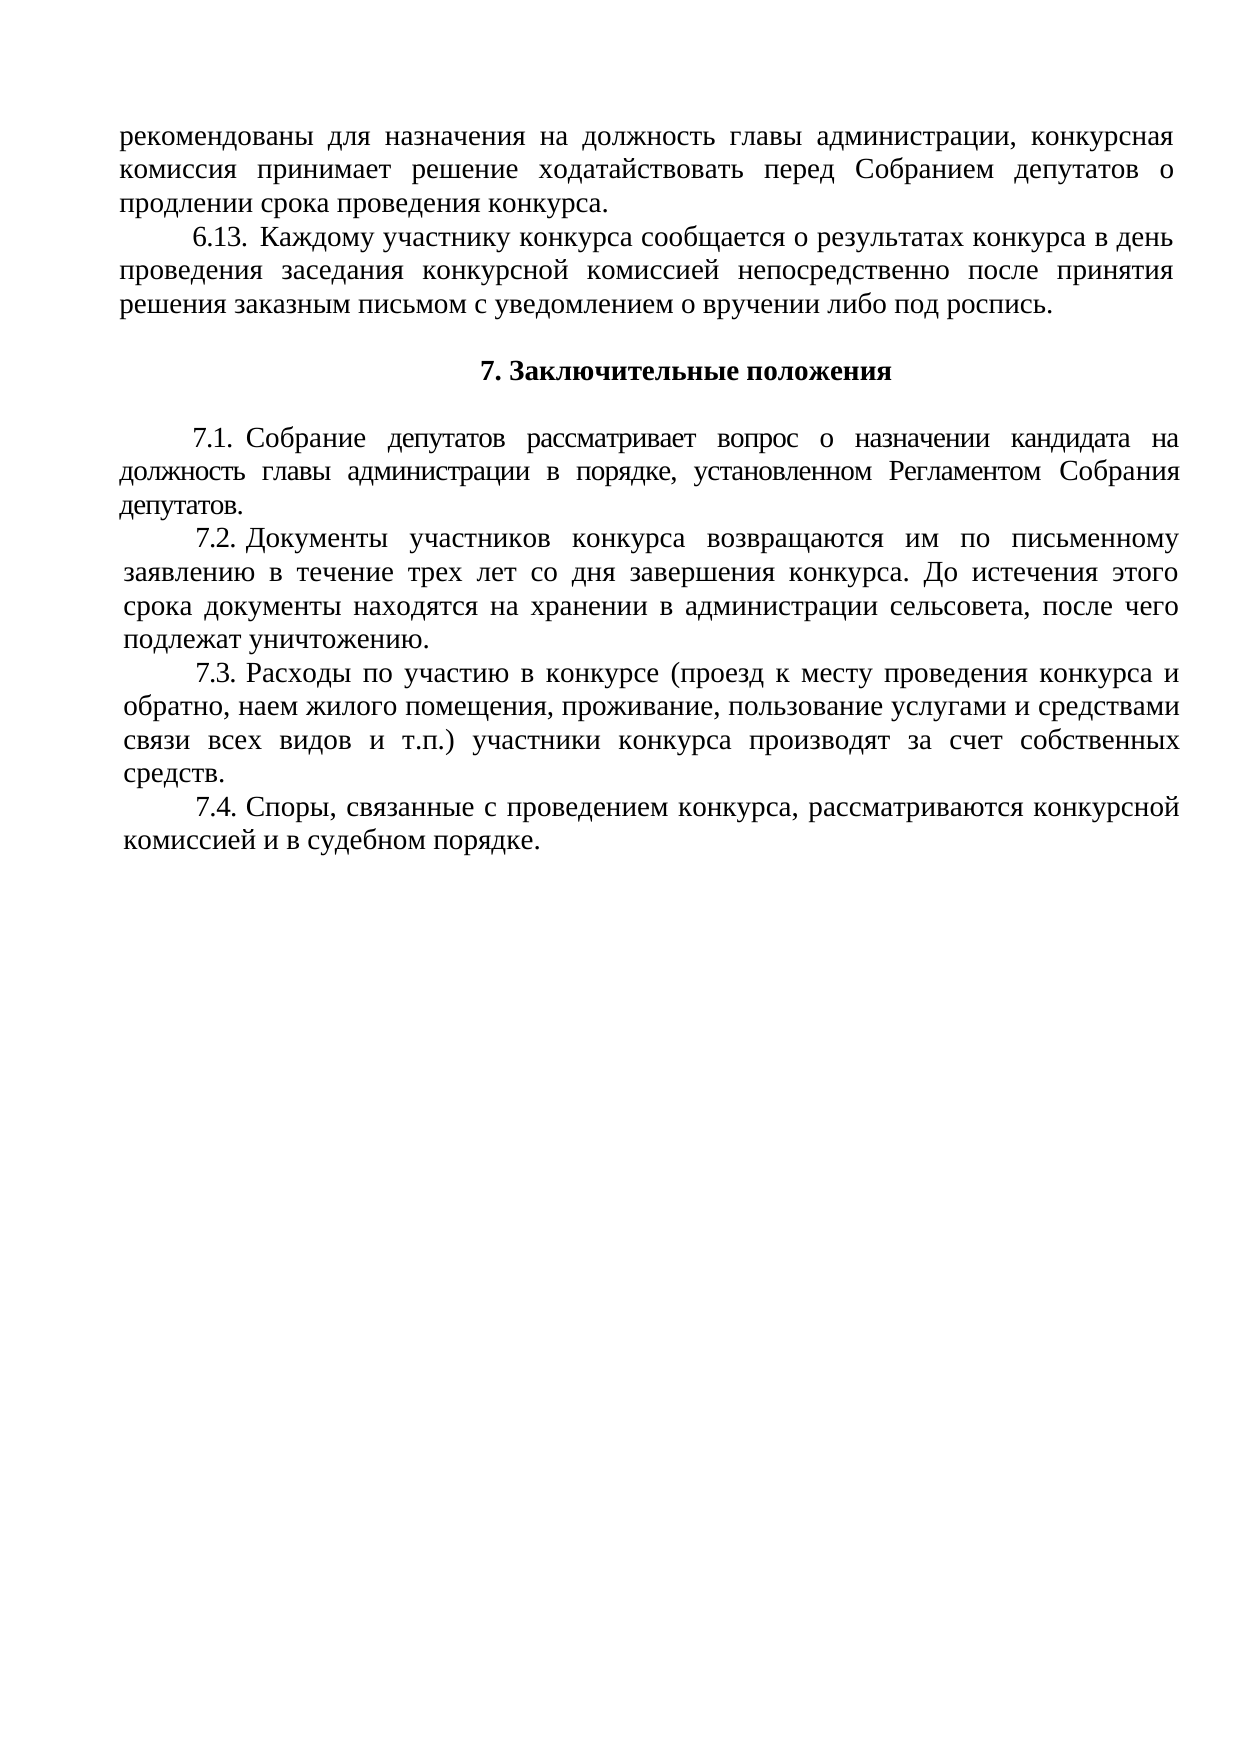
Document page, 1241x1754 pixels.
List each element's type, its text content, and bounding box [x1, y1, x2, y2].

list Документы участников конкурса возвращаются им по письменному заявлению в течение трех лет со дня завершения конкурса. До истечения этого срока документы находятся на хранении в администрации сельсовета, после чего подлежат уничтожению. [123, 521, 1180, 655]
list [119, 118, 1175, 219]
list Споры, связанные с проведением конкурса, рассматриваются конкурсной комиссией и в судебном порядке. [123, 789, 1181, 856]
list Каждому участнику конкурса сообщается о результатах конкурса в день проведения заседания конкурсной комиссией непосредственно после принятия решения заказным письмом с уведомлением о вручении либо под роспись. [119, 219, 1174, 319]
text 7. Заключительные положения [119, 353, 1180, 386]
list Расходы по участию в конкурсе (проезд к месту проведения конкурса и обратно, наем жилого помещения, проживание, пользование услугами и средствами связи всех видов и т.п.) участники конкурса производят за счет собственных средств. [123, 655, 1181, 789]
list Собрание депутатов рассматривает вопрос о назначении кандидата на должность главы администрации в порядке, установленном Регламентом Собрания депутатов. [119, 420, 1180, 521]
